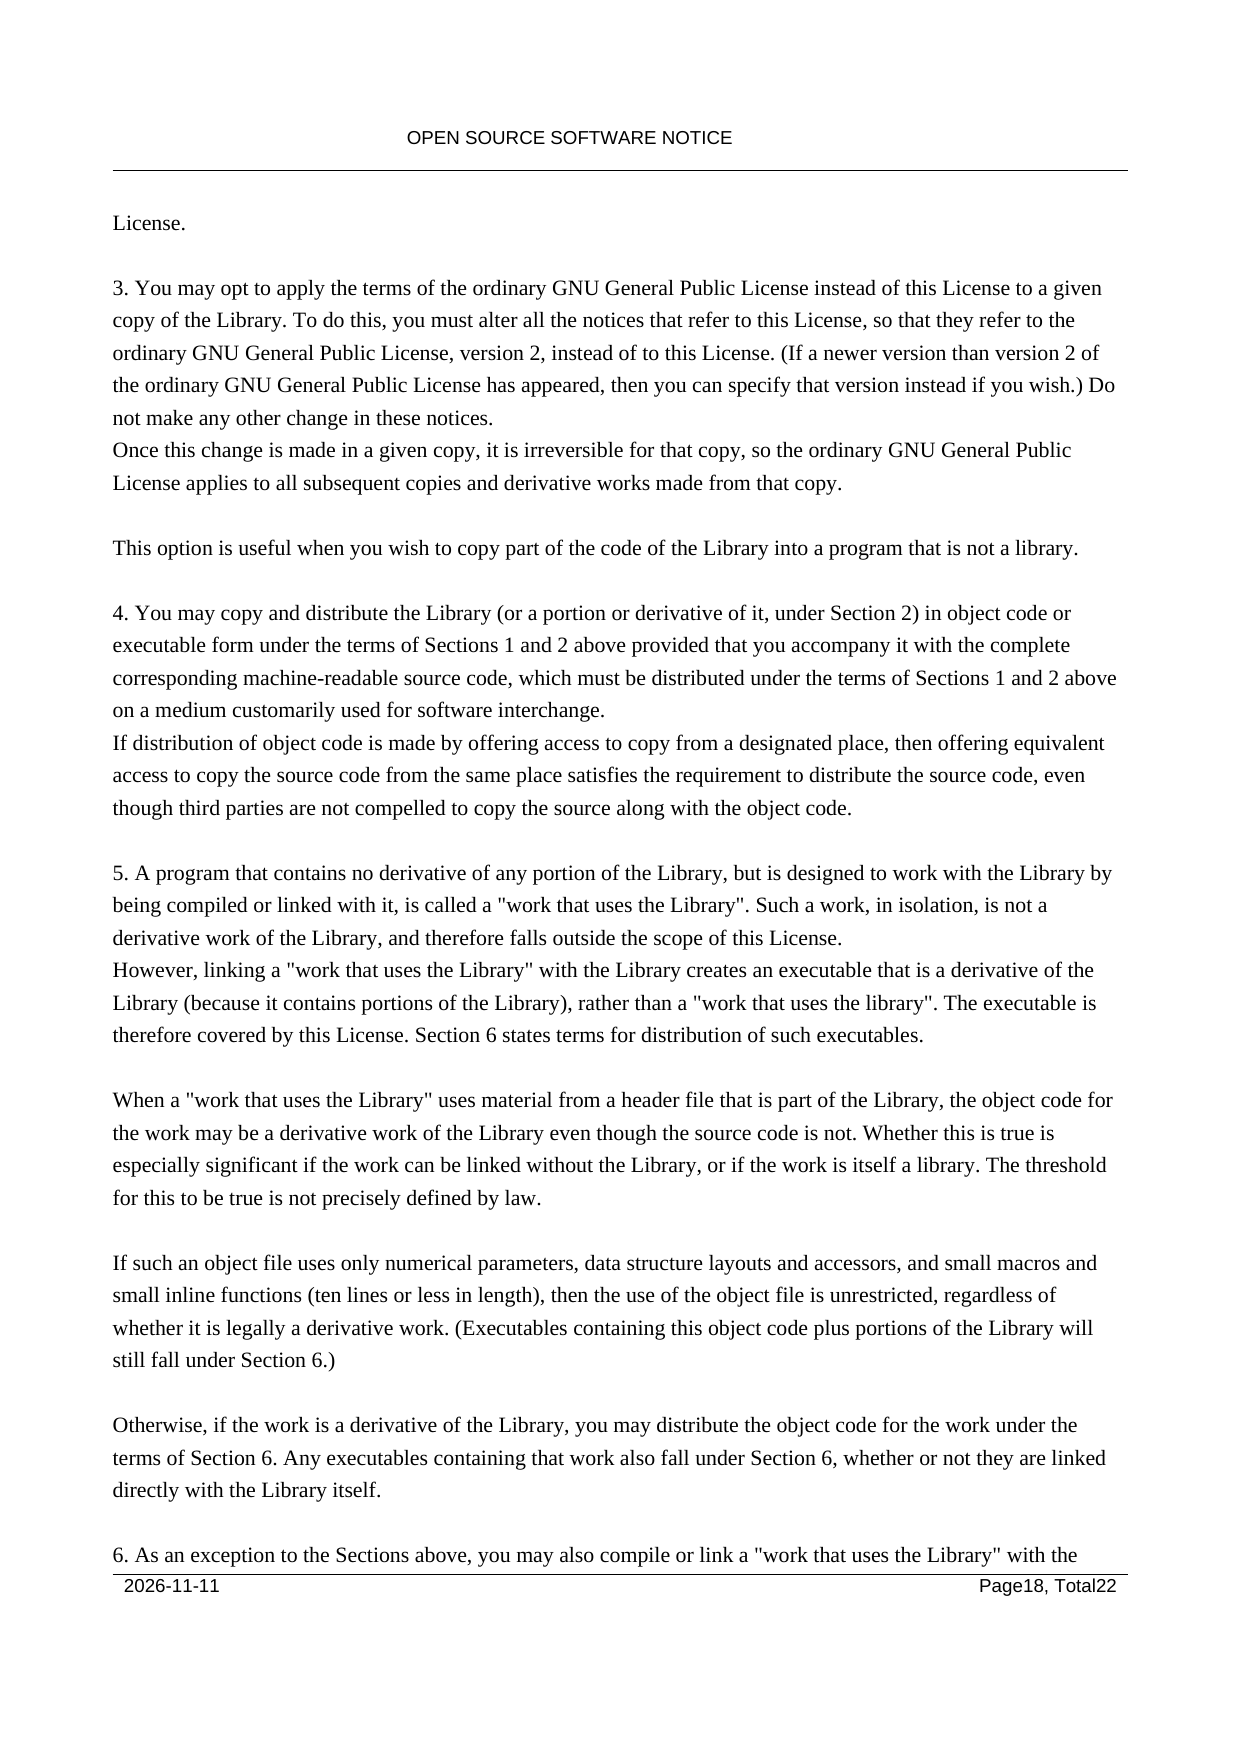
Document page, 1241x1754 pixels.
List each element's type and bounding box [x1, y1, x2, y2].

text [112, 206, 1128, 1571]
